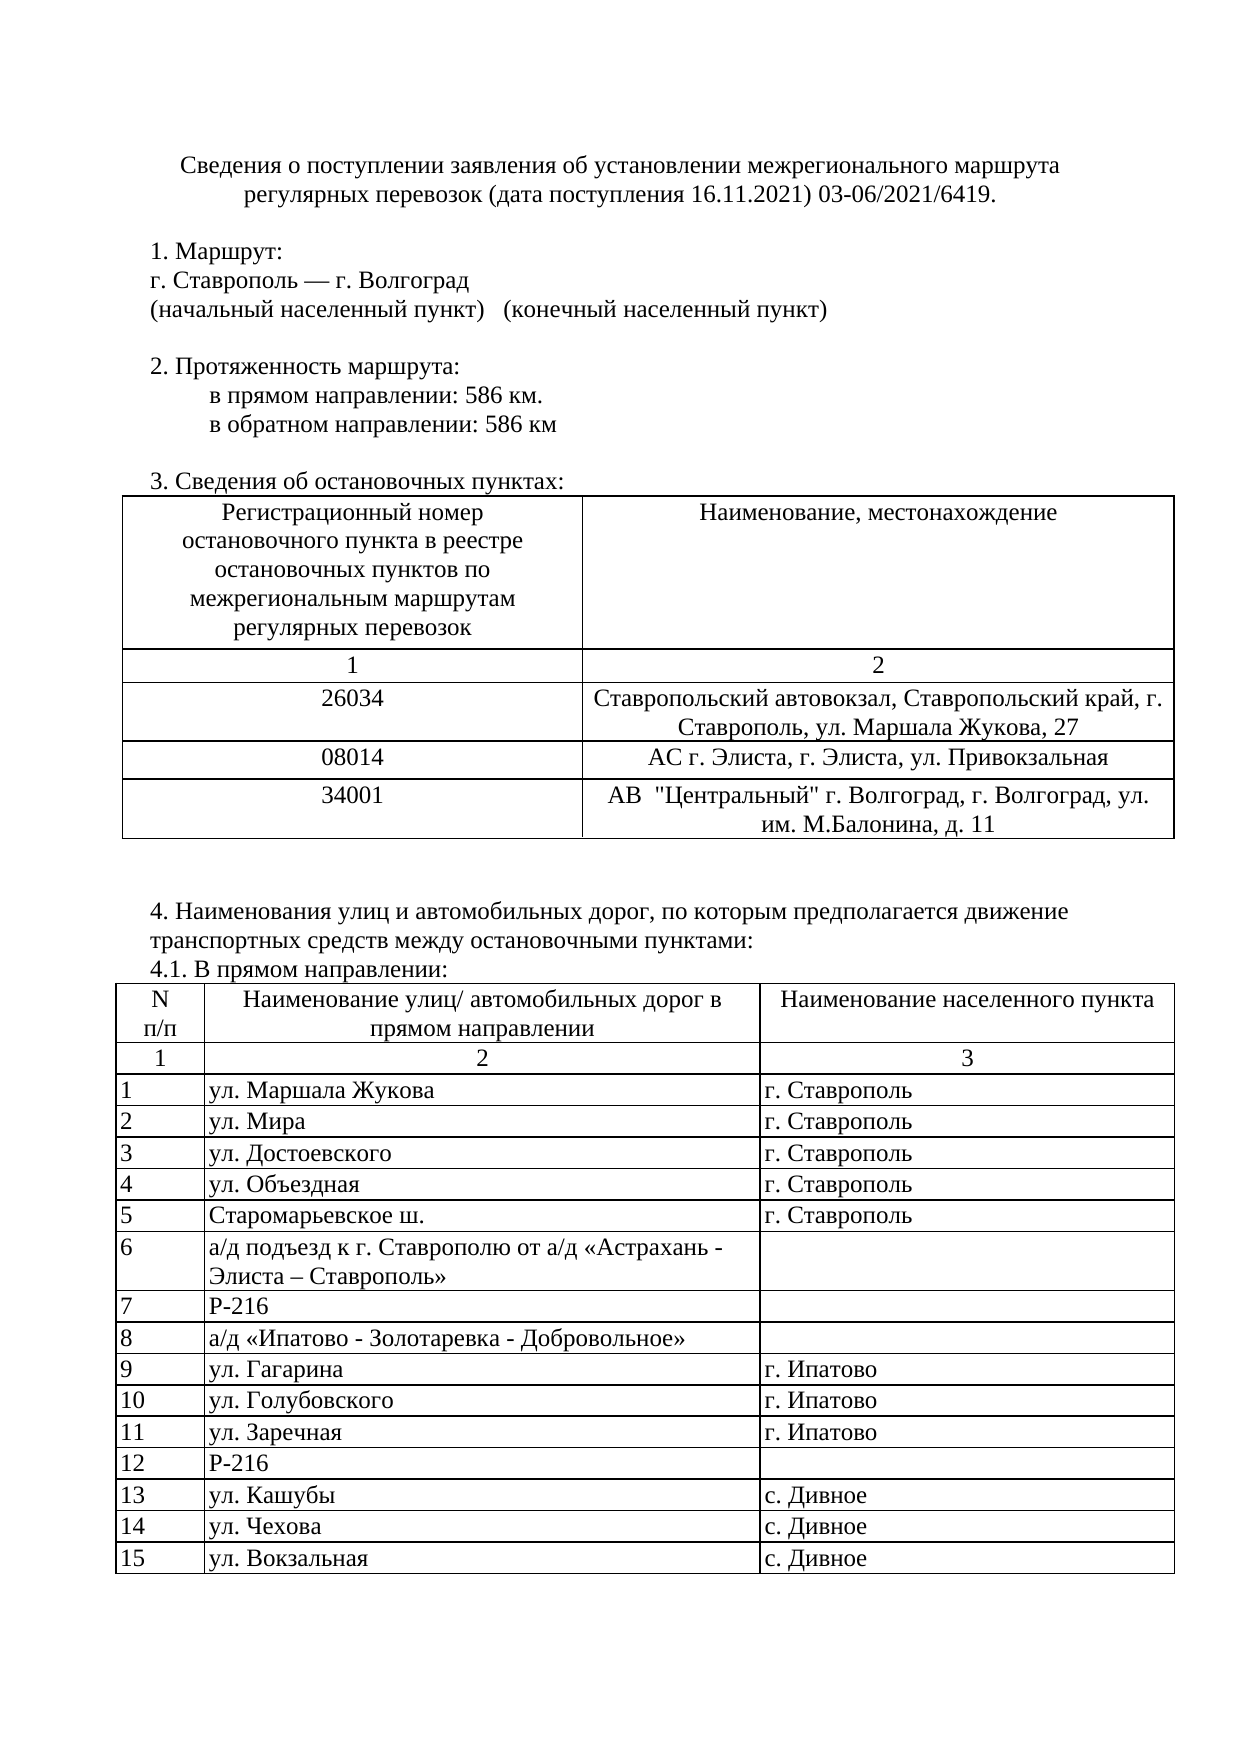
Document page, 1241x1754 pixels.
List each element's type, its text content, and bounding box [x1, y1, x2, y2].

table_cell Р-216 [205, 1448, 759, 1478]
table_cell [761, 1291, 1174, 1321]
table_cell 5 [117, 1201, 204, 1231]
text в прямом направлении: 586 км. [150, 380, 1090, 409]
table_cell ул. Голубовского [205, 1386, 759, 1415]
table_cell 1 [123, 650, 582, 681]
table_cell [761, 1232, 1174, 1289]
table_cell 34001 [123, 780, 582, 837]
table_cell Ставропольский автовокзал, Ставропольский край, г. Ставрополь, ул. Маршала Жукова, 27 [583, 683, 1173, 740]
table_cell 12 [117, 1448, 204, 1478]
table_cell 08014 [123, 742, 582, 778]
table_cell ул. Гагарина [205, 1354, 759, 1384]
table_cell 3 [761, 1043, 1174, 1073]
text 4.1. В прямом направлении: [150, 954, 1090, 983]
table_cell 2 [117, 1106, 204, 1136]
table_header Наименование улиц/ автомобильных дорог в прямом направлении [205, 984, 759, 1042]
table_cell 1 [117, 1075, 204, 1105]
table_header Регистрационный номер остановочного пункта в реестре остановочных пунктов по межрегиональным маршрутам регулярных перевозок [123, 497, 582, 648]
table_cell ул. Объездная [205, 1169, 759, 1199]
text Сведения о поступлении заявления об установлении межрегионального маршрута регулярных перевозок (дата поступления 16.11.2021) 03-06/2021/6419. [150, 150, 1090, 207]
table_cell 2 [205, 1043, 759, 1073]
table_cell Р-216 [205, 1291, 759, 1321]
table_cell с. Дивное [761, 1543, 1174, 1573]
table_cell г. Ставрополь [761, 1138, 1174, 1168]
table_cell АВ "Центральный" г. Волгоград, г. Волгоград, ул. им. М.Балонина, д. 11 [583, 780, 1173, 837]
table_cell 3 [117, 1138, 204, 1168]
text в обратном направлении: 586 км [150, 409, 1090, 437]
table_cell [761, 1323, 1174, 1352]
table_cell г. Ипатово [761, 1354, 1174, 1384]
table_header Наименование, местонахождение [583, 497, 1173, 648]
table_cell г. Ипатово [761, 1386, 1174, 1415]
table_cell ул. Кашубы [205, 1480, 759, 1510]
table_cell 26034 [123, 683, 582, 740]
table_cell а/д подъезд к г. Ставрополю от а/д «Астрахань - Элиста – Ставрополь» [205, 1232, 759, 1289]
table_cell г. Ставрополь [761, 1201, 1174, 1231]
table_cell АС г. Элиста, г. Элиста, ул. Привокзальная [583, 742, 1173, 778]
table_header N п/п [117, 984, 204, 1042]
table_cell с. Дивное [761, 1480, 1174, 1510]
table_cell 11 [117, 1417, 204, 1447]
table_cell ул. Достоевского [205, 1138, 759, 1168]
table_cell 2 [583, 650, 1173, 681]
table_cell 14 [117, 1511, 204, 1541]
table_cell ул. Вокзальная [205, 1543, 759, 1573]
table_cell г. Ставрополь [761, 1169, 1174, 1199]
text 3. Сведения об остановочных пунктах: [150, 466, 1090, 495]
table_cell ул. Чехова [205, 1511, 759, 1541]
table_cell с. Дивное [761, 1511, 1174, 1541]
table_cell г. Ипатово [761, 1417, 1174, 1447]
table_cell 1 [117, 1043, 204, 1073]
table_cell г. Ставрополь [761, 1075, 1174, 1105]
table_cell 7 [117, 1291, 204, 1321]
table_cell ул. Маршала Жукова [205, 1075, 759, 1105]
table_cell а/д «Ипатово - Золотаревка - Добровольное» [205, 1323, 759, 1352]
table_cell [761, 1448, 1174, 1478]
text 2. Протяженность маршрута: [150, 351, 1090, 380]
text 1. Маршрут: [150, 236, 1090, 265]
table_cell 15 [117, 1543, 204, 1573]
table_header Наименование населенного пункта [761, 984, 1174, 1042]
table_cell 4 [117, 1169, 204, 1199]
text (начальный населенный пункт) (конечный населенный пункт) [150, 294, 1090, 322]
table_cell 10 [117, 1386, 204, 1415]
table_cell 8 [117, 1323, 204, 1352]
text г. Ставрополь — г. Волгоград [150, 265, 1090, 294]
text 4. Наименования улиц и автомобильных дорог, по которым предполагается движение транспортных средств между остановочными пунктами: [150, 896, 1090, 954]
table_cell 6 [117, 1232, 204, 1289]
table_cell ул. Заречная [205, 1417, 759, 1447]
table_cell Старомарьевское ш. [205, 1201, 759, 1231]
table_cell 9 [117, 1354, 204, 1384]
table_cell 13 [117, 1480, 204, 1510]
table_cell г. Ставрополь [761, 1106, 1174, 1136]
table_cell ул. Мира [205, 1106, 759, 1136]
